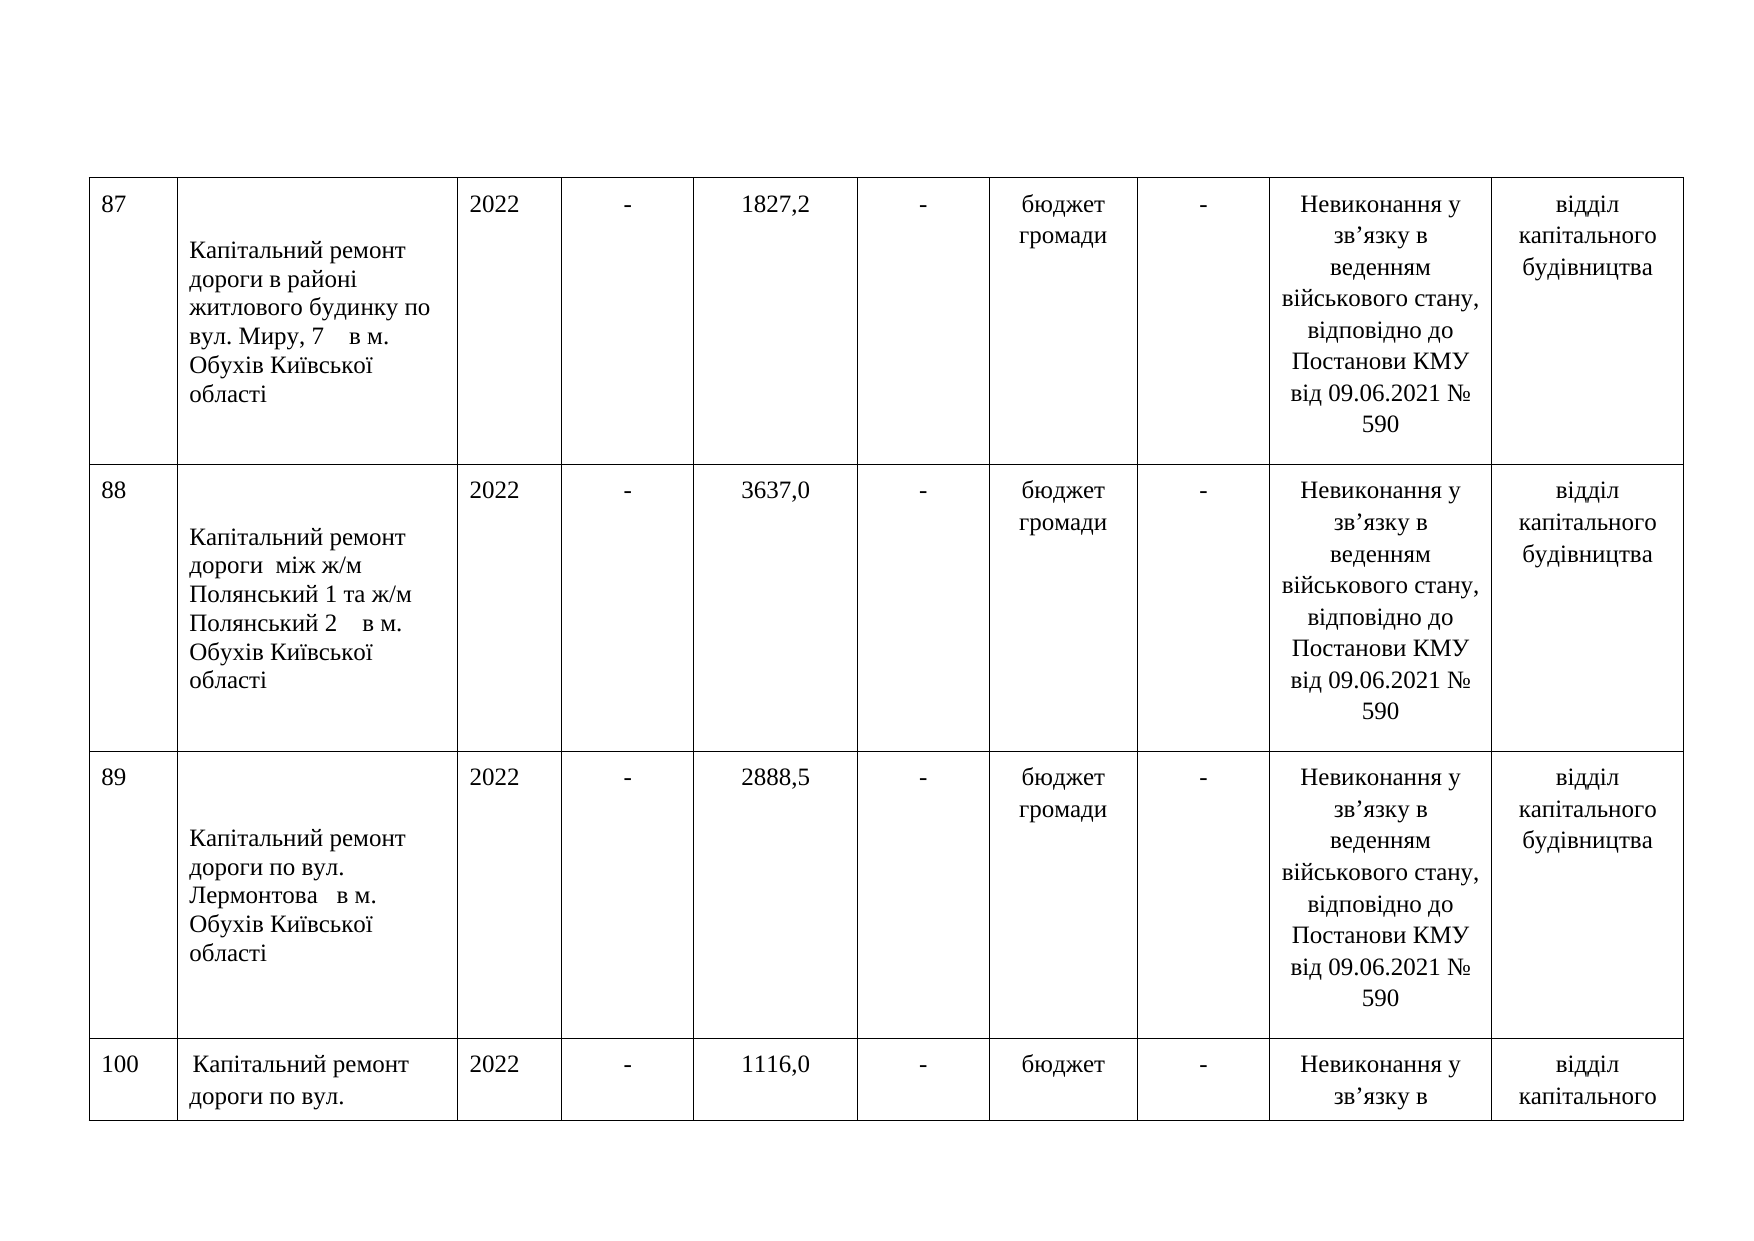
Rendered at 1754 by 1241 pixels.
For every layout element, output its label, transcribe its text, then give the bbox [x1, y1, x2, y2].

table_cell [1492, 178, 1683, 464]
table_cell Капітальний ремонт дороги в районі житлового будинку по вул. Миру, 7 в м. Обухів Київської області [178, 178, 457, 464]
table_cell бюджет громади [990, 1039, 1137, 1120]
table_cell бюджет громади [990, 465, 1137, 751]
table_cell - [562, 1039, 693, 1120]
table_cell 3637,0 [694, 465, 857, 751]
table_cell бюджет громади [990, 752, 1137, 1038]
table_cell 100 [90, 1039, 177, 1120]
table_cell - [1138, 465, 1269, 751]
table_cell 2022 [458, 465, 561, 751]
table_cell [1270, 1039, 1491, 1120]
table_cell - [858, 752, 989, 1038]
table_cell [178, 1039, 457, 1120]
table_cell - [1138, 178, 1269, 464]
table_cell відділ капітального будівництва [1492, 752, 1683, 1038]
table_cell - [562, 752, 693, 1038]
table_cell - [858, 465, 989, 751]
table_cell - [858, 1039, 989, 1120]
table_cell бюджет громади [990, 178, 1137, 464]
table_cell 87 [90, 178, 177, 464]
table_cell - [1138, 752, 1269, 1038]
table_cell 2888,5 [694, 752, 857, 1038]
table_cell 2022 [458, 752, 561, 1038]
table_cell 89 [90, 752, 177, 1038]
table_cell 2022 [458, 178, 561, 464]
table_cell - [562, 465, 693, 751]
table_cell 1116,0 [694, 1039, 857, 1120]
table_cell Невиконання у зв’язку в веденням військового стану, відповідно до Постанови КМУ від 09.06.2021 № 590 [1270, 752, 1491, 1038]
table_cell 2022 [458, 1039, 561, 1120]
table_cell Капітальний ремонт дороги по вул. Лермонтова в м. Обухів Київської області [178, 752, 457, 1038]
table_cell Невиконання у зв’язку в веденням військового стану, відповідно до Постанови КМУ від 09.06.2021 № 590 [1270, 465, 1491, 751]
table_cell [1270, 178, 1491, 464]
table_cell відділ капітального будівництва [1492, 465, 1683, 751]
table_cell - [562, 178, 693, 464]
table_cell - [858, 178, 989, 464]
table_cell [1492, 1039, 1683, 1120]
table_cell 88 [90, 465, 177, 751]
table_cell 1827,2 [694, 178, 857, 464]
table_cell Капітальний ремонт дороги між ж/м Полянський 1 та ж/м Полянський 2 в м. Обухів Київської області [178, 465, 457, 751]
table_cell - [1138, 1039, 1269, 1120]
